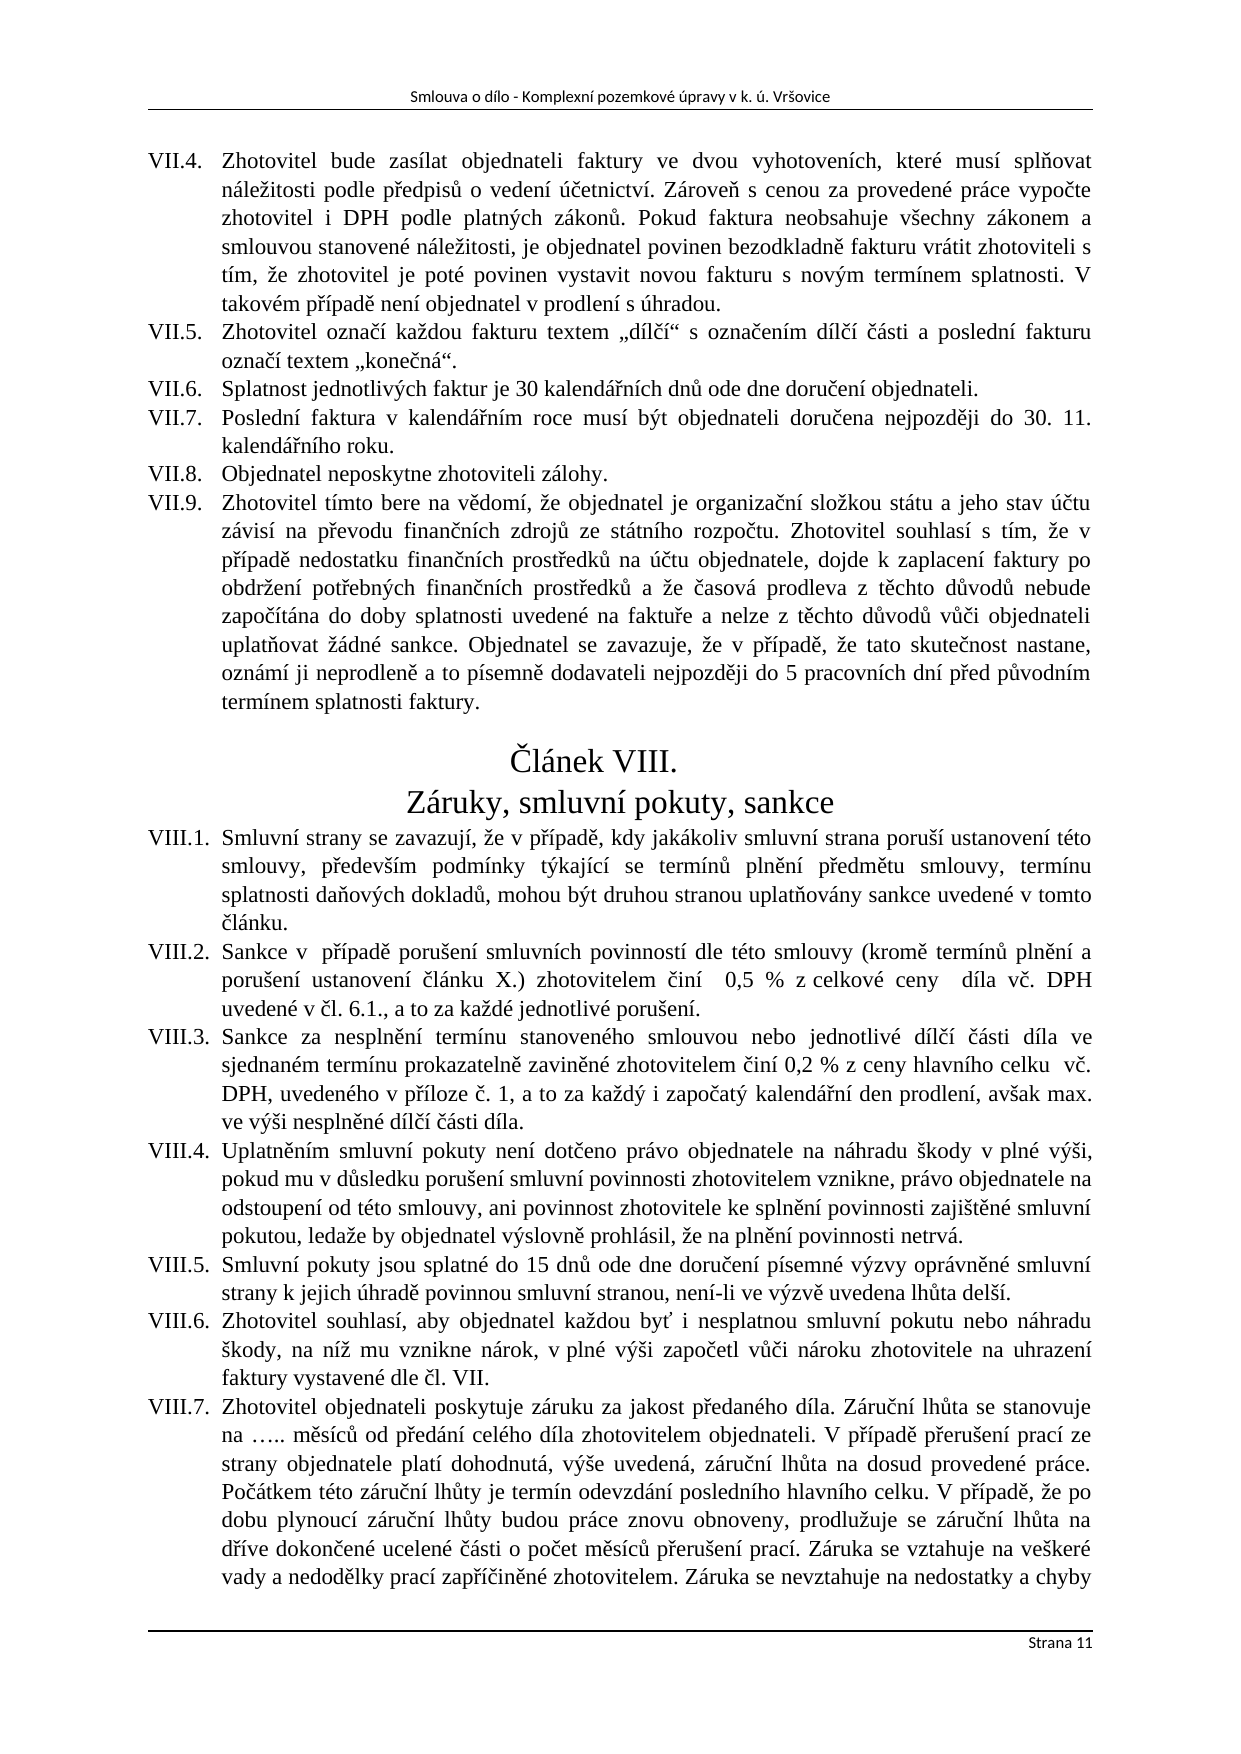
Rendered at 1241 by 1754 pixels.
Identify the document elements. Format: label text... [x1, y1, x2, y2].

list Sankce v případě porušení smluvních povinností dle této smlouvy (kromě termínů plnění a porušení ustanovení článku X.) zhotovitelem činí 0,5 % z celkové ceny díla vč. DPH uvedené v čl. 6.1., a to za každé jednotlivé porušení. [148, 938, 1093, 1021]
list Zhotovitel označí každou fakturu textem „dílčí“ s označením dílčí části a poslední fakturu označí textem „konečná“. [148, 318, 1093, 373]
list Uplatněním smluvní pokuty není dotčeno právo objednatele na náhradu škody v plné výši, pokud mu v důsledku porušení smluvní povinnosti zhotovitelem vznikne, právo objednatele na odstoupení od této smlouvy, ani povinnost zhotovitele ke splnění povinnosti zajištěné smluvní pokutou, ledaže by objednatel výslovně prohlásil, že na plnění povinnosti netrvá. [148, 1137, 1093, 1248]
list Splatnost jednotlivých faktur je 30 kalendářních dnů ode dne doručení objednateli. [148, 375, 1093, 401]
list Smluvní pokuty jsou splatné do 15 dnů ode dne doručení písemné výzvy oprávněné smluvní strany k jejich úhradě povinnou smluvní stranou, není-li ve výzvě uvedena lhůta delší. [148, 1251, 1093, 1305]
list Objednatel neposkytne zhotoviteli zálohy. [148, 460, 1093, 487]
list Zhotovitel bude zasílat objednateli faktury ve dvou vyhotoveních, které musí splňovat náležitosti podle předpisů o vedení účetnictví. Zároveň s cenou za provedené práce vypočte zhotovitel i DPH podle platných zákonů. Pokud faktura neobsahuje všechny zákonem a smlouvou stanovené náležitosti, je objednatel povinen bezodkladně fakturu vrátit zhotoviteli s tím, že zhotovitel je poté povinen vystavit novou fakturu s novým termínem splatnosti. V takovém případě není objednatel v prodlení s úhradou. [148, 148, 1093, 316]
subtitle Záruky, smluvní pokuty, sankce [148, 741, 1093, 821]
list Zhotovitel tímto bere na vědomí, že objednatel je organizační složkou státu a jeho stav účtu závisí na převodu finančních zdrojů ze státního rozpočtu. Zhotovitel souhlasí s tím, že v případě nedostatku finančních prostředků na účtu objednatele, dojde k zaplacení faktury po obdržení potřebných finančních prostředků a že časová prodleva z těchto důvodů nebude započítána do doby splatnosti uvedené na faktuře a nelze z těchto důvodů vůči objednateli uplatňovat žádné sankce. Objednatel se zavazuje, že v případě, že tato skutečnost nastane, oznámí ji neprodleně a to písemně dodavateli nejpozději do 5 pracovních dní před původním termínem splatnosti faktury. [148, 489, 1093, 714]
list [148, 1393, 1093, 1590]
list Zhotovitel souhlasí, aby objednatel každou byť i nesplatnou smluvní pokutu nebo náhradu škody, na níž mu vznikne nárok, v plné výši započetl vůči nároku zhotovitele na uhrazení faktury vystavené dle čl. VII. [148, 1307, 1093, 1391]
list Poslední faktura v kalendářním roce musí být objednateli doručena nejpozději do 30. 11. kalendářního roku. [148, 403, 1093, 458]
list Sankce za nesplnění termínu stanoveného smlouvou nebo jednotlivé dílčí části díla ve sjednaném termínu prokazatelně zaviněné zhotovitelem činí 0,2 % z ceny hlavního celku vč. DPH, uvedeného v příloze č. 1, a to za každý i započatý kalendářní den prodlení, avšak max. ve výši nesplněné dílčí části díla. [148, 1023, 1093, 1135]
list Smluvní strany se zavazují, že v případě, kdy jakákoliv smluvní strana poruší ustanovení této smlouvy, především podmínky týkající se termínů plnění předmětu smlouvy, termínu splatnosti daňových dokladů, mohou být druhou stranou uplatňovány sankce uvedené v tomto článku. [148, 824, 1093, 936]
